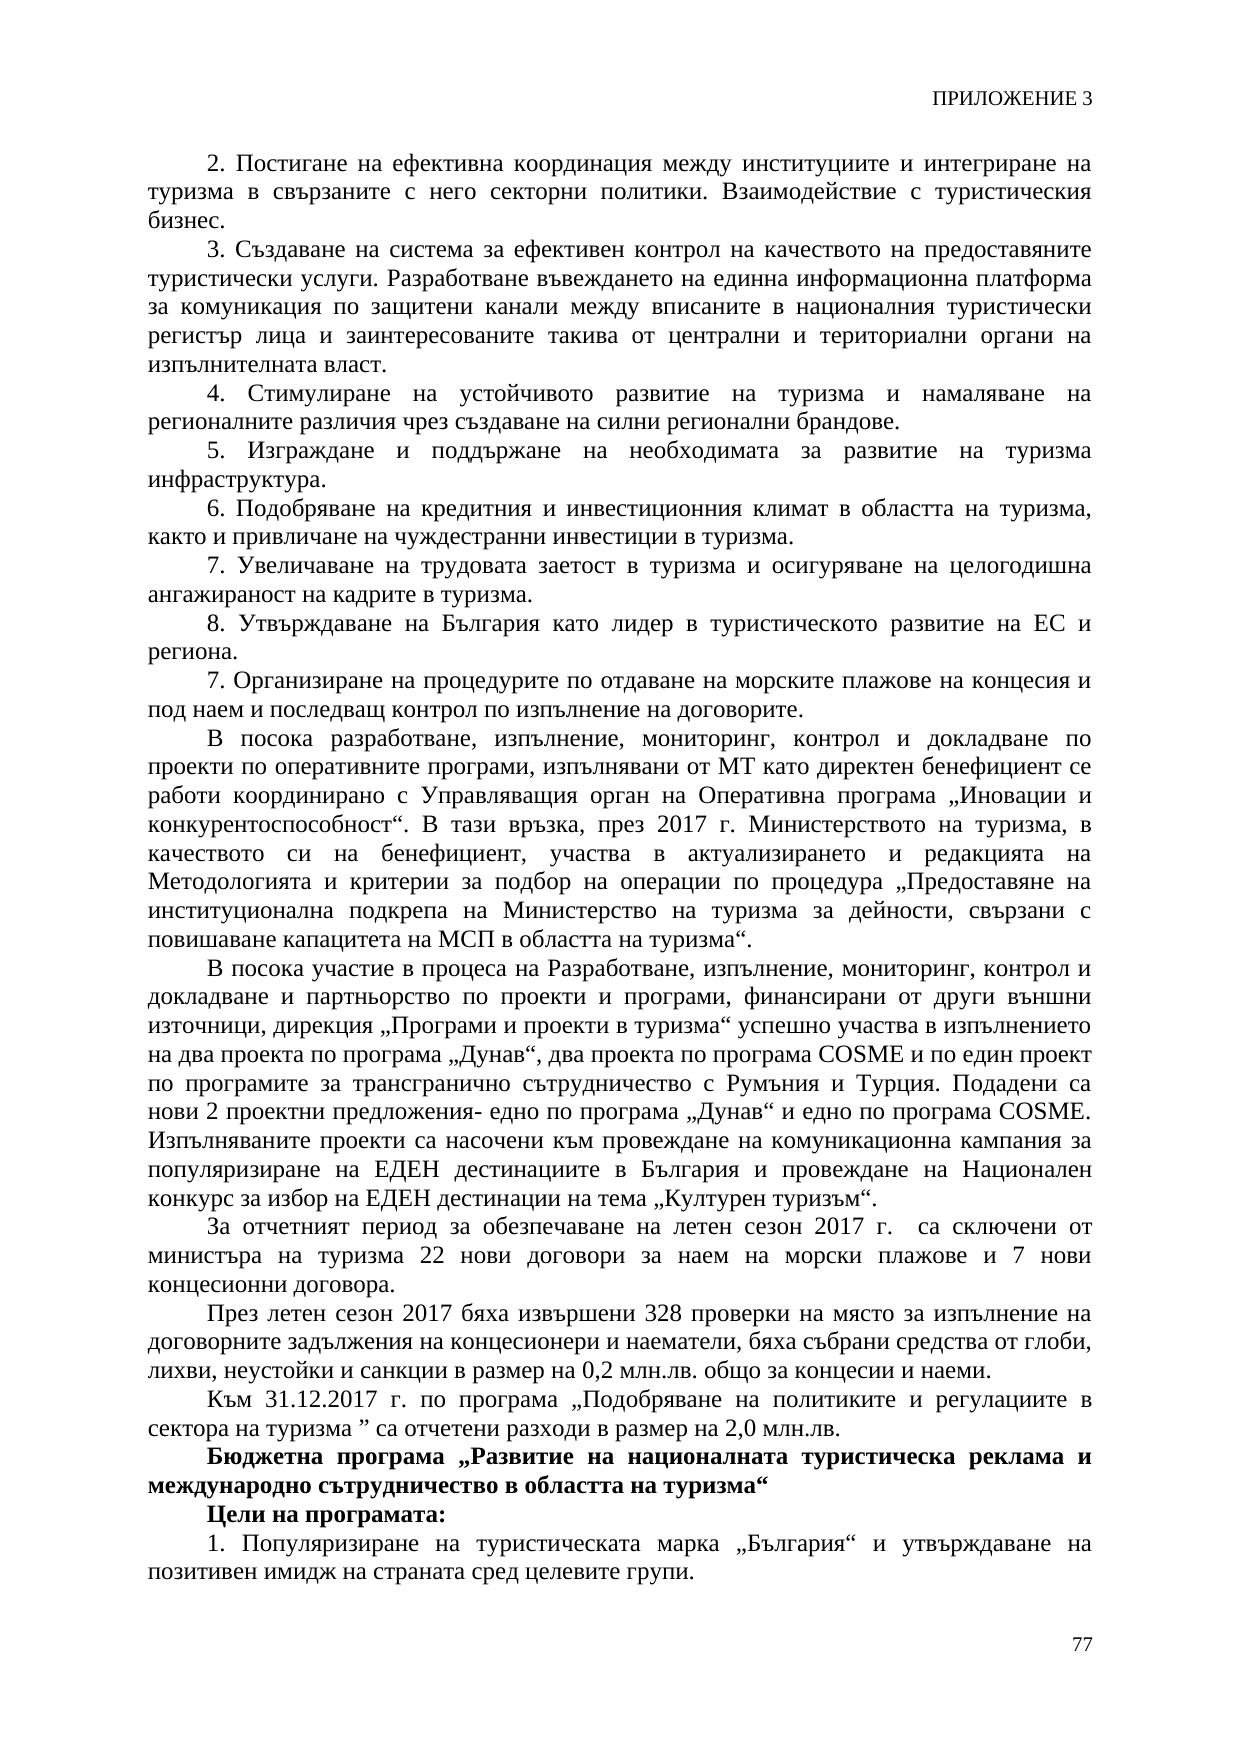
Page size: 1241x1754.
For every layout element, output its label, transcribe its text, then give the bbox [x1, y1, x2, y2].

text През летен сезон 2017 бяха извършени 328 проверки на място за изпълнение на договорните задължения на концесионери и наематели, бяха събрани средства от глоби, лихви, неустойки и санкции в размер на 0,2 млн.лв. общо за концесии и наеми. [148, 1298, 1093, 1384]
text 3. Създаване на система за ефективен контрол на качеството на предоставяните туристически услуги. Разработване въвеждането на единна информационна платформа за комуникация по защитени канали между вписаните в националния туристически регистър лица и заинтересованите такива от централни и териториални органи на изпълнителната власт. [148, 234, 1093, 378]
text В посока участие в процеса на Разработване, изпълнение, мониторинг, контрол и докладване и партньорство по проекти и програми, финансирани от други външни източници, дирекция „Програми и проекти в туризма“ успешно участва в изпълнението на два проекта по програма „Дунав“, два проекта по програма COSME и по един проект по програмите за трансгранично сътрудничество с Румъния и Турция. Подадени са нови 2 проектни предложения- едно по програма „Дунав“ и едно по програма COSME. Изпълняваните проекти са насочени към провеждане на комуникационна кампания за популяризиране на ЕДЕН дестинациите в България и провеждане на Национален конкурс за избор на ЕДЕН дестинации на тема „Културен туризъм“. [148, 953, 1093, 1211]
text 5. Изграждане и поддържане на необходимата за развитие на туризма инфраструктура. [148, 435, 1093, 493]
text Към 31.12.2017 г. по програма „Подобряване на политиките и регулациите в сектора на туризма ” са отчетени разходи в размер на 2,0 млн.лв. [148, 1384, 1093, 1441]
text 7. Организиране на процедурите по отдаване на морските плажове на концесия и под наем и последващ контрол по изпълнение на договорите. [148, 665, 1093, 723]
text 4. Стимулиране на устойчивото развитие на туризма и намаляване на регионалните различия чрез създаване на силни регионални брандове. [148, 378, 1093, 435]
text Цели на програмата: [148, 1499, 1093, 1528]
text 8. Утвърждаване на България като лидер в туристическото развитие на ЕС и региона. [148, 608, 1093, 665]
text В посока разработване, изпълнение, мониторинг, контрол и докладване по проекти по оперативните програми, изпълнявани от МТ като директен бенефициент се работи координирано с Управляващия орган на Оперативна програма „Иновации и конкурентоспособност“. В тази връзка, през 2017 г. Министерството на туризма, в качеството си на бенефициент, участва в актуализирането и редакцията на Методологията и критерии за подбор на операции по процедура „Предоставяне на институционална подкрепа на Министерство на туризма за дейности, свързани с повишаване капацитета на МСП в областта на туризма“. [148, 723, 1093, 953]
text 6. Подобряване на кредитния и инвестиционния климат в областта на туризма, както и привличане на чуждестранни инвестиции в туризма. [148, 493, 1093, 550]
text 2. Постигане на ефективна координация между институциите и интегриране на туризма в свързаните с него секторни политики. Взаимодействие с туристическия бизнес. [148, 148, 1093, 234]
text Бюджетна програма „Развитие на националната туристическа реклама и международно сътрудничество в областта на туризма“ [148, 1441, 1093, 1499]
text 7. Увеличаване на трудовата заетост в туризма и осигуряване на целогодишна ангажираност на кадрите в туризма. [148, 550, 1093, 608]
text 1. Популяризиране на туристическата марка „България“ и утвърждаване на позитивен имидж на страната сред целевите групи. [148, 1528, 1093, 1585]
text За отчетният период за обезпечаване на летен сезон 2017 г. са сключени от министъра на туризма 22 нови договори за наем на морски плажове и 7 нови концесионни договора. [148, 1211, 1093, 1298]
